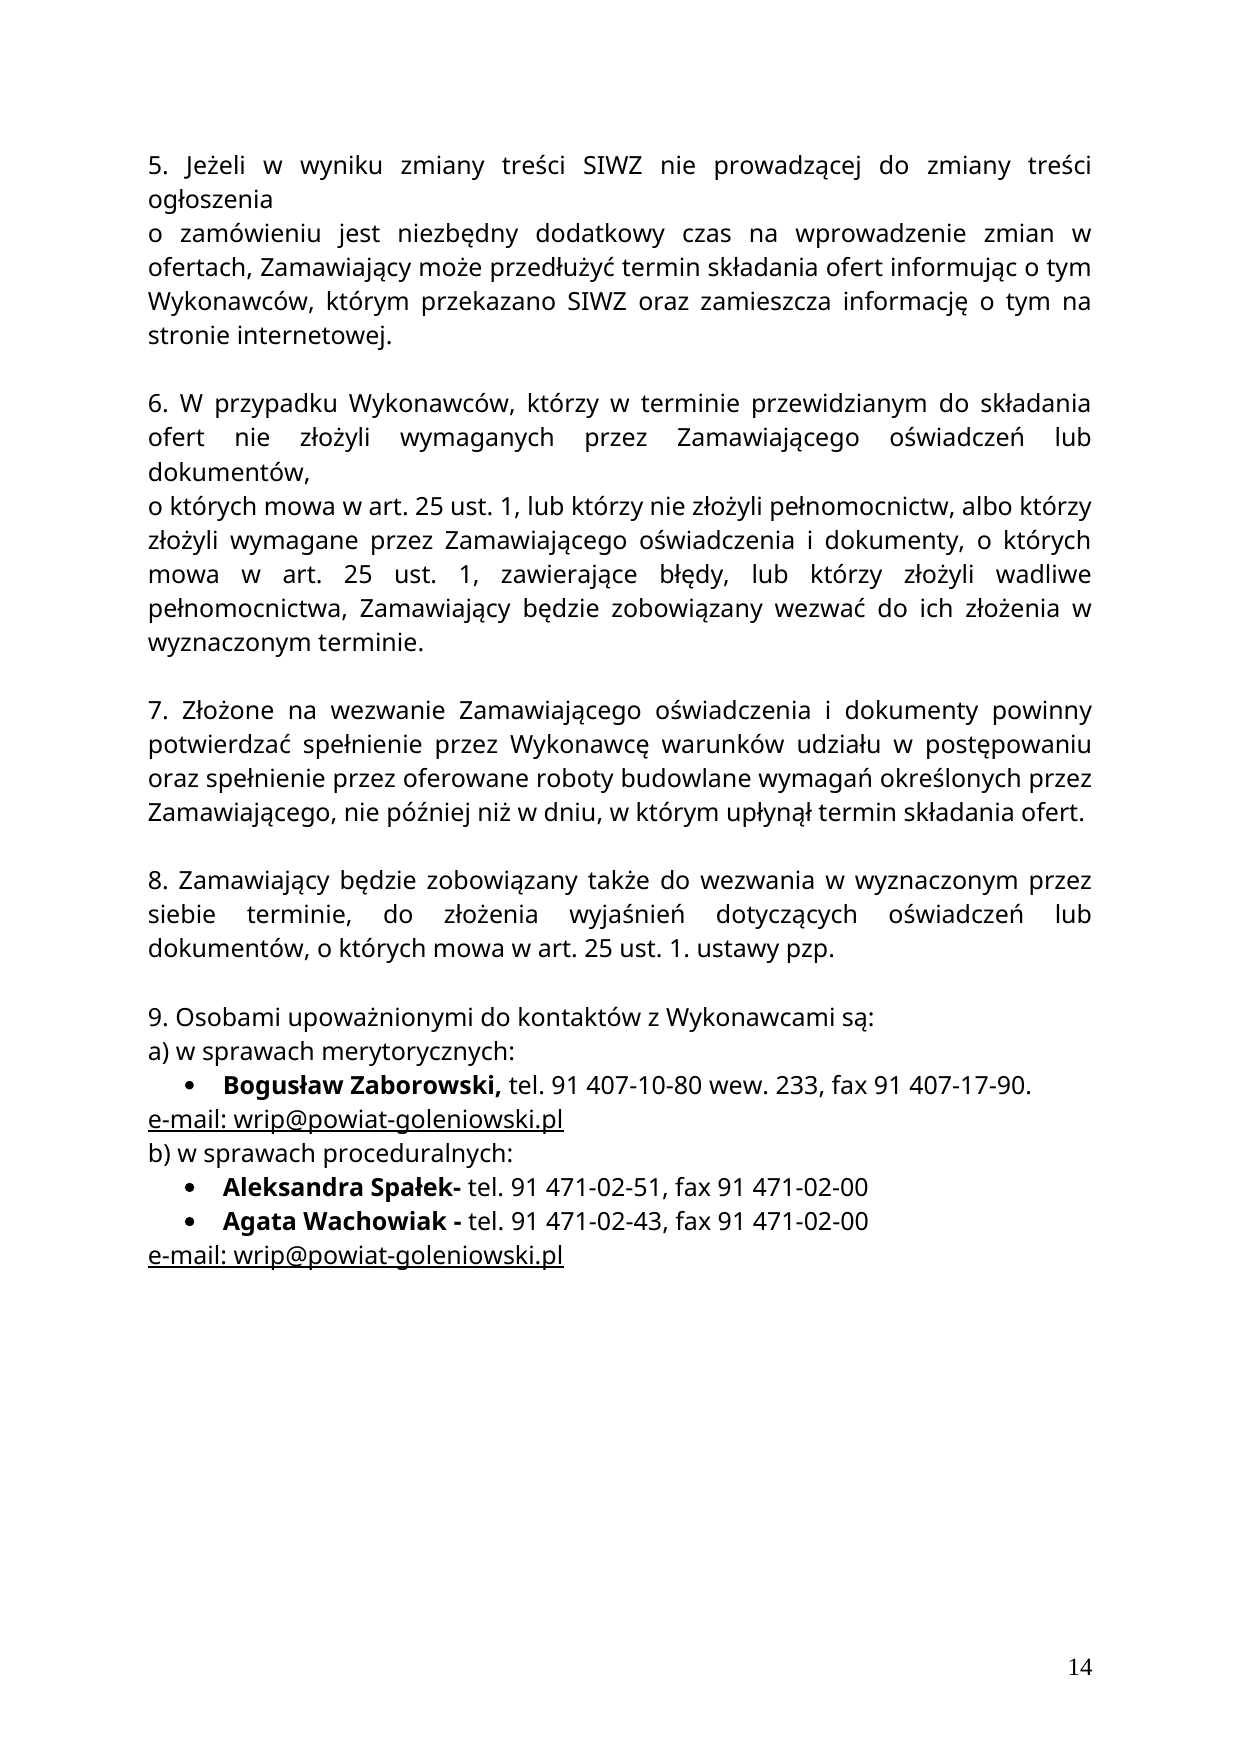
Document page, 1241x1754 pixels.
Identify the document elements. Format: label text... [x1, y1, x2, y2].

text b) w sprawach proceduralnych: [148, 1135, 1093, 1169]
text e-mail: wrip@powiat-goleniowski.pl [148, 1101, 1093, 1135]
text 5. Jeżeli w wyniku zmiany treści SIWZ nie prowadzącej do zmiany treści ogłoszenia o zamówieniu jest niezbędny dodatkowy czas na wprowadzenie zmian w ofertach, Zamawiający może przedłużyć termin składania ofert informując o tym Wykonawców, którym przekazano SIWZ oraz zamieszcza informację o tym na stronie internetowej. [148, 148, 1093, 352]
text a) w sprawach merytorycznych: [148, 1033, 1093, 1067]
text 7. Złożone na wezwanie Zamawiającego oświadczenia i dokumenty powinny potwierdzać spełnienie przez Wykonawcę warunków udziału w postępowaniu oraz spełnienie przez oferowane roboty budowlane wymagań określonych przez Zamawiającego, nie później niż w dniu, w którym upłynął termin składania ofert. [148, 693, 1093, 829]
list Bogusław Zaborowski, tel. 91 407-10-80 wew. 233, fax 91 407-17-90. [185, 1067, 1093, 1101]
list Agata Wachowiak - tel. 91 471-02-43, fax 91 471-02-00 [185, 1203, 1093, 1238]
text 6. W przypadku Wykonawców, którzy w terminie przewidzianym do składania ofert nie złożyli wymaganych przez Zamawiającego oświadczeń lub dokumentów, o których mowa w art. 25 ust. 1, lub którzy nie złożyli pełnomocnictw, albo którzy złożyli wymagane przez Zamawiającego oświadczenia i dokumenty, o których mowa w art. 25 ust. 1, zawierające błędy, lub którzy złożyli wadliwe pełnomocnictwa, Zamawiający będzie zobowiązany wezwać do ich złożenia w wyznaczonym terminie. [148, 386, 1093, 658]
text 9. Osobami upoważnionymi do kontaktów z Wykonawcami są: [148, 999, 1093, 1033]
text 8. Zamawiający będzie zobowiązany także do wezwania w wyznaczonym przez siebie terminie, do złożenia wyjaśnień dotyczących oświadczeń lub dokumentów, o których mowa w art. 25 ust. 1. ustawy pzp. [148, 863, 1093, 965]
list Aleksandra Spałek- tel. 91 471-02-51, fax 91 471-02-00 [185, 1169, 1093, 1203]
text e-mail: wrip@powiat-goleniowski.pl [148, 1238, 1093, 1272]
